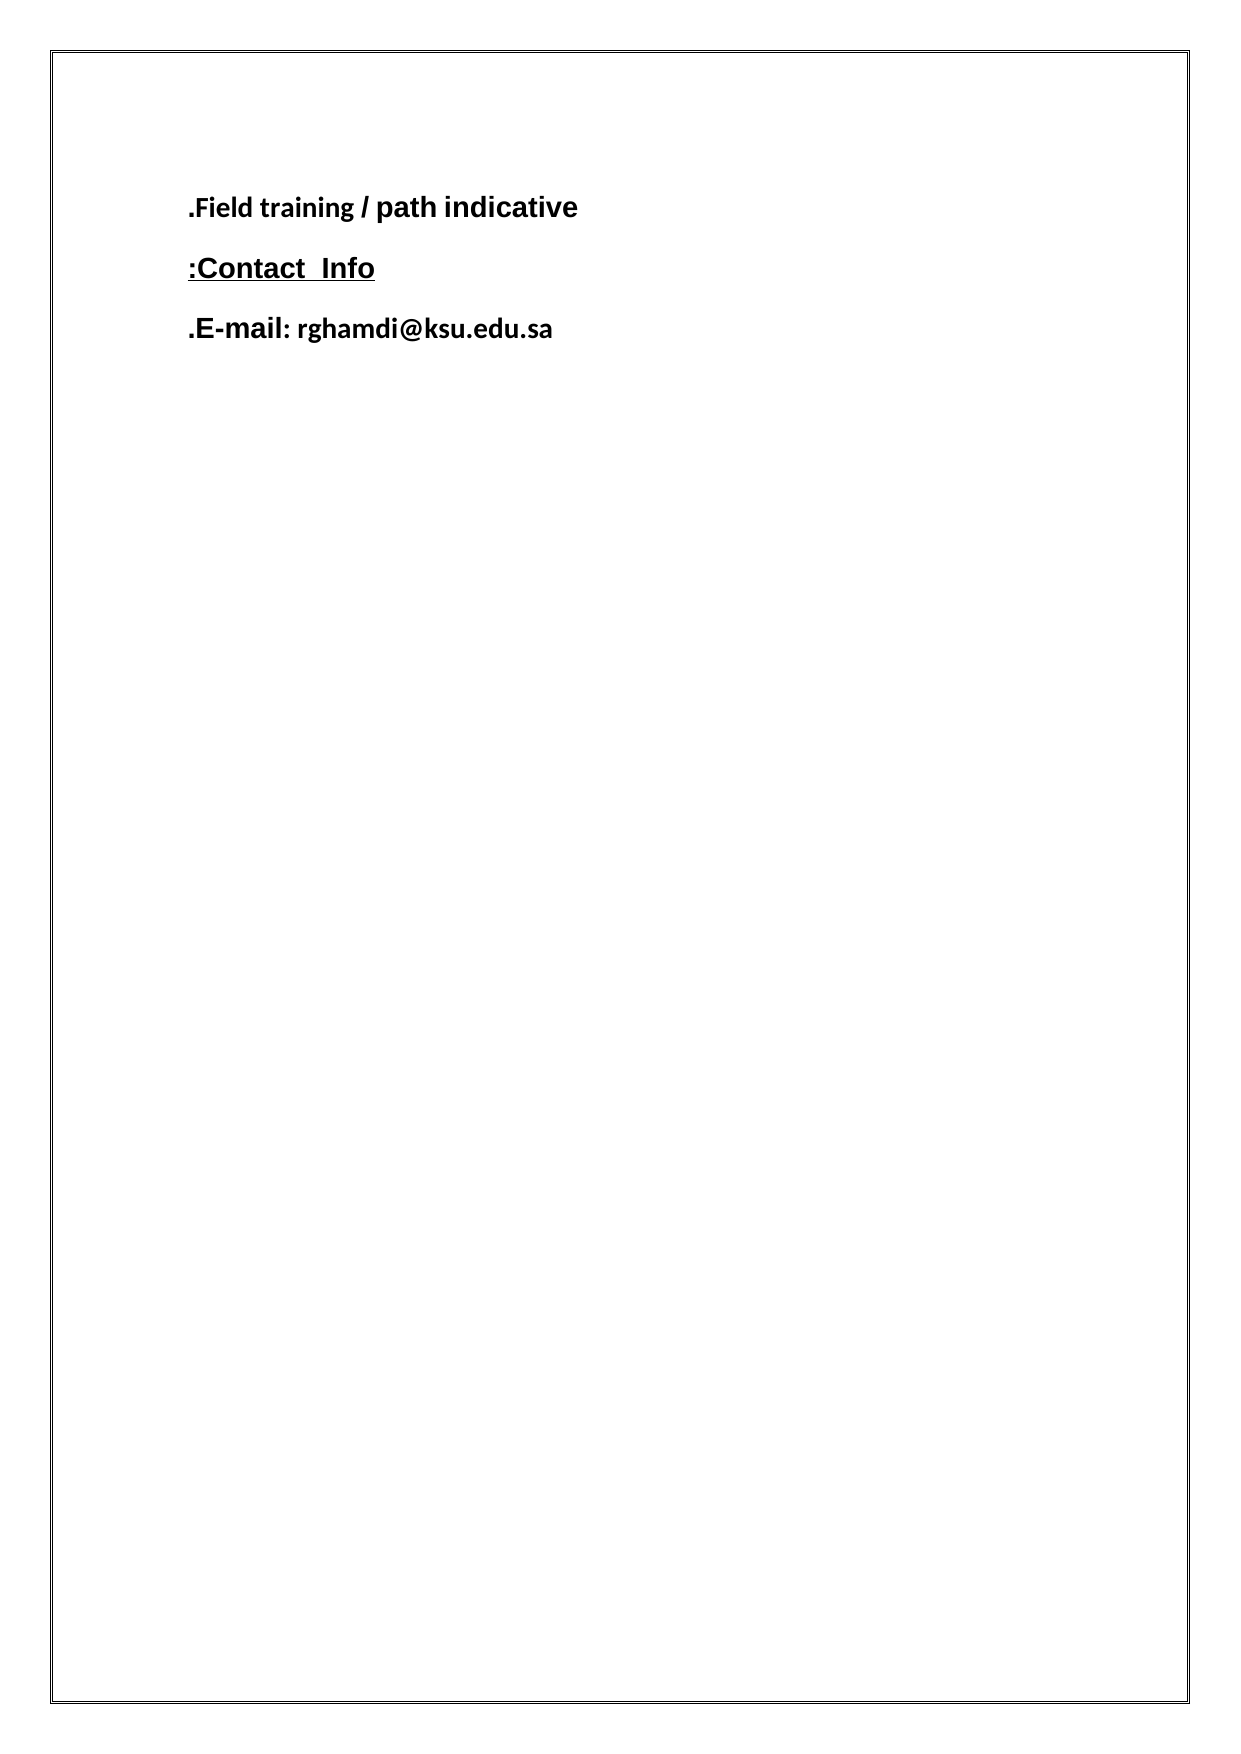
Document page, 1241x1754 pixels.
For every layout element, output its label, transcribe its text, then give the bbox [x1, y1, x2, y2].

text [187, 150, 1053, 224]
text E-mail: rghamdi@ksu.edu.sa. [187, 310, 1053, 346]
text Contact Info: [187, 251, 1053, 284]
